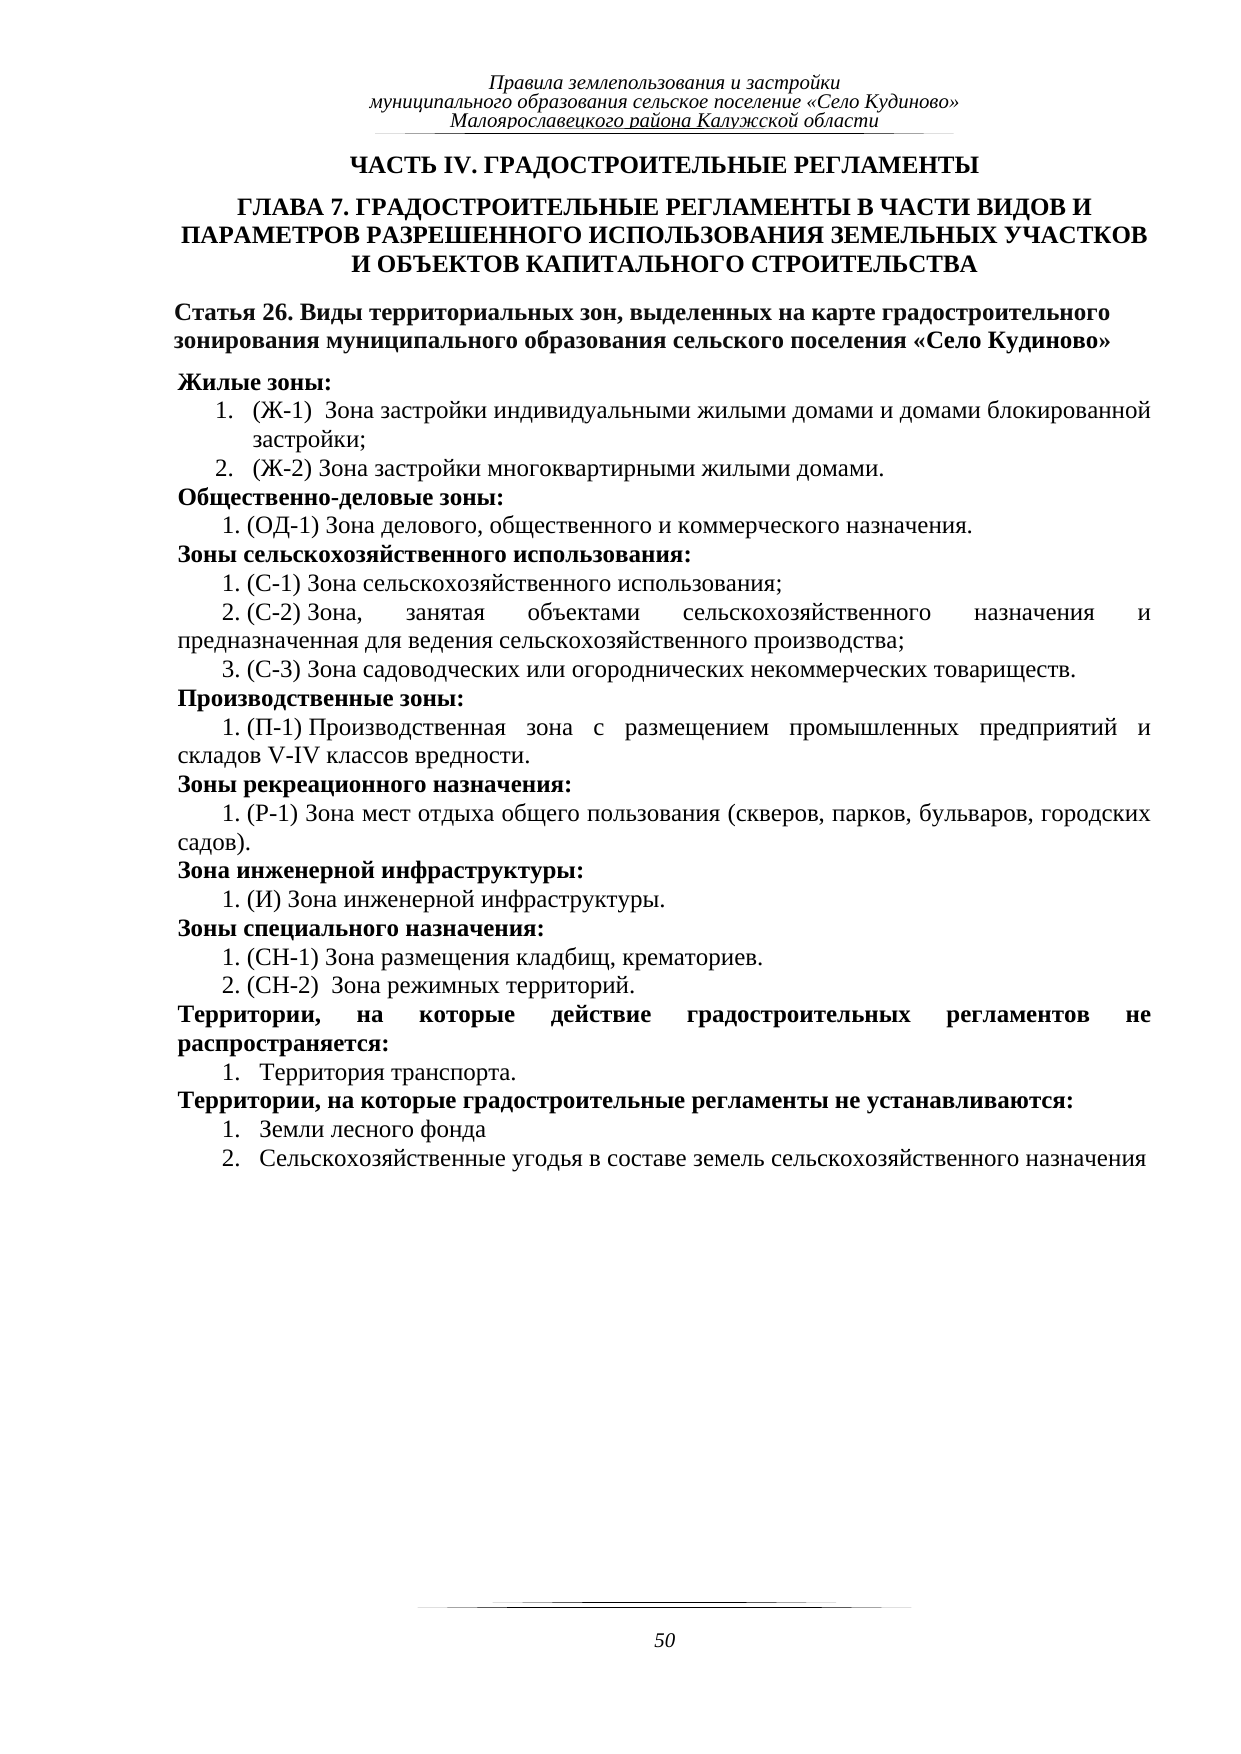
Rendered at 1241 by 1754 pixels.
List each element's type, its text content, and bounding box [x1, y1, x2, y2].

text 3. (С-3) Зона садоводческих или огороднических некоммерческих товариществ. [177, 654, 1152, 683]
text 1. (П-1) Производственная зона с размещением промышленных предприятий и складов V-IV классов вредности. [177, 712, 1152, 769]
text 2. (СН-2) Зона режимных территорий. [177, 971, 1152, 999]
subtitle Глава 7. ГРАДОСТРОИТЕЛЬНЫЕ РЕГЛАМЕНТЫ В ЧАСТИ ВИДОВ И ПАРАМЕТРОВ РАЗРЕШЕННОГО ИСПОЛЬЗОВАНИЯ ЗЕМЕЛЬНЫХ УЧАСТКОВ И ОБЪЕКТОВ КАПИТАЛЬНОГО СТРОИТЕЛЬСТВА [177, 192, 1152, 278]
text 2. (С-2) Зона, занятая объектами сельскохозяйственного назначения и предназначенная для ведения сельскохозяйственного производства; [177, 597, 1152, 654]
text 1. (И) Зона инженерной инфраструктуры. [177, 884, 1152, 913]
text Зоны рекреационного назначения: [177, 769, 1152, 798]
text 1. (СН-1) Зона размещения кладбищ, крематориев. [177, 942, 1152, 971]
text Жилые зоны: [177, 367, 1152, 396]
list (Ж-2) Зона застройки многоквартирными жилыми домами. [215, 453, 1152, 482]
text Зоны сельскохозяйственного использования: [177, 539, 1152, 568]
text Территории, на которые действие градостроительных регламентов не распространяется: [177, 999, 1152, 1057]
text Зона инженерной инфраструктуры: [177, 856, 1152, 884]
subtitle Часть IV. ГРАДОСТРОИТЕЛЬНЫЕ РЕГЛАМЕНТЫ [177, 151, 1152, 179]
list (Ж-1) Зона застройки индивидуальными жилыми домами и домами блокированной застройки; [215, 396, 1152, 453]
text Зоны специального назначения: [177, 913, 1152, 942]
text Общественно-деловые зоны: [177, 482, 1152, 511]
text 1. (С-1) Зона сельскохозяйственного использования; [177, 568, 1152, 597]
text Территории, на которые градостроительные регламенты не устанавливаются: [177, 1086, 1152, 1114]
text Производственные зоны: [177, 683, 1152, 712]
subtitle Статья 26. Виды территориальных зон, выделенных на карте градостроительного зонирования муниципального образования сельского поселения «Село Кудиново» [133, 297, 1152, 354]
list Земли лесного фонда [222, 1114, 1152, 1143]
list Сельскохозяйственные угодья в составе земель сельскохозяйственного назначения [222, 1143, 1152, 1172]
list Территория транспорта. [222, 1057, 1152, 1086]
text 1. (ОД-1) Зона делового, общественного и коммерческого назначения. [177, 511, 1152, 539]
text 1. (Р-1) Зона мест отдыха общего пользования (скверов, парков, бульваров, городских садов). [177, 798, 1152, 856]
